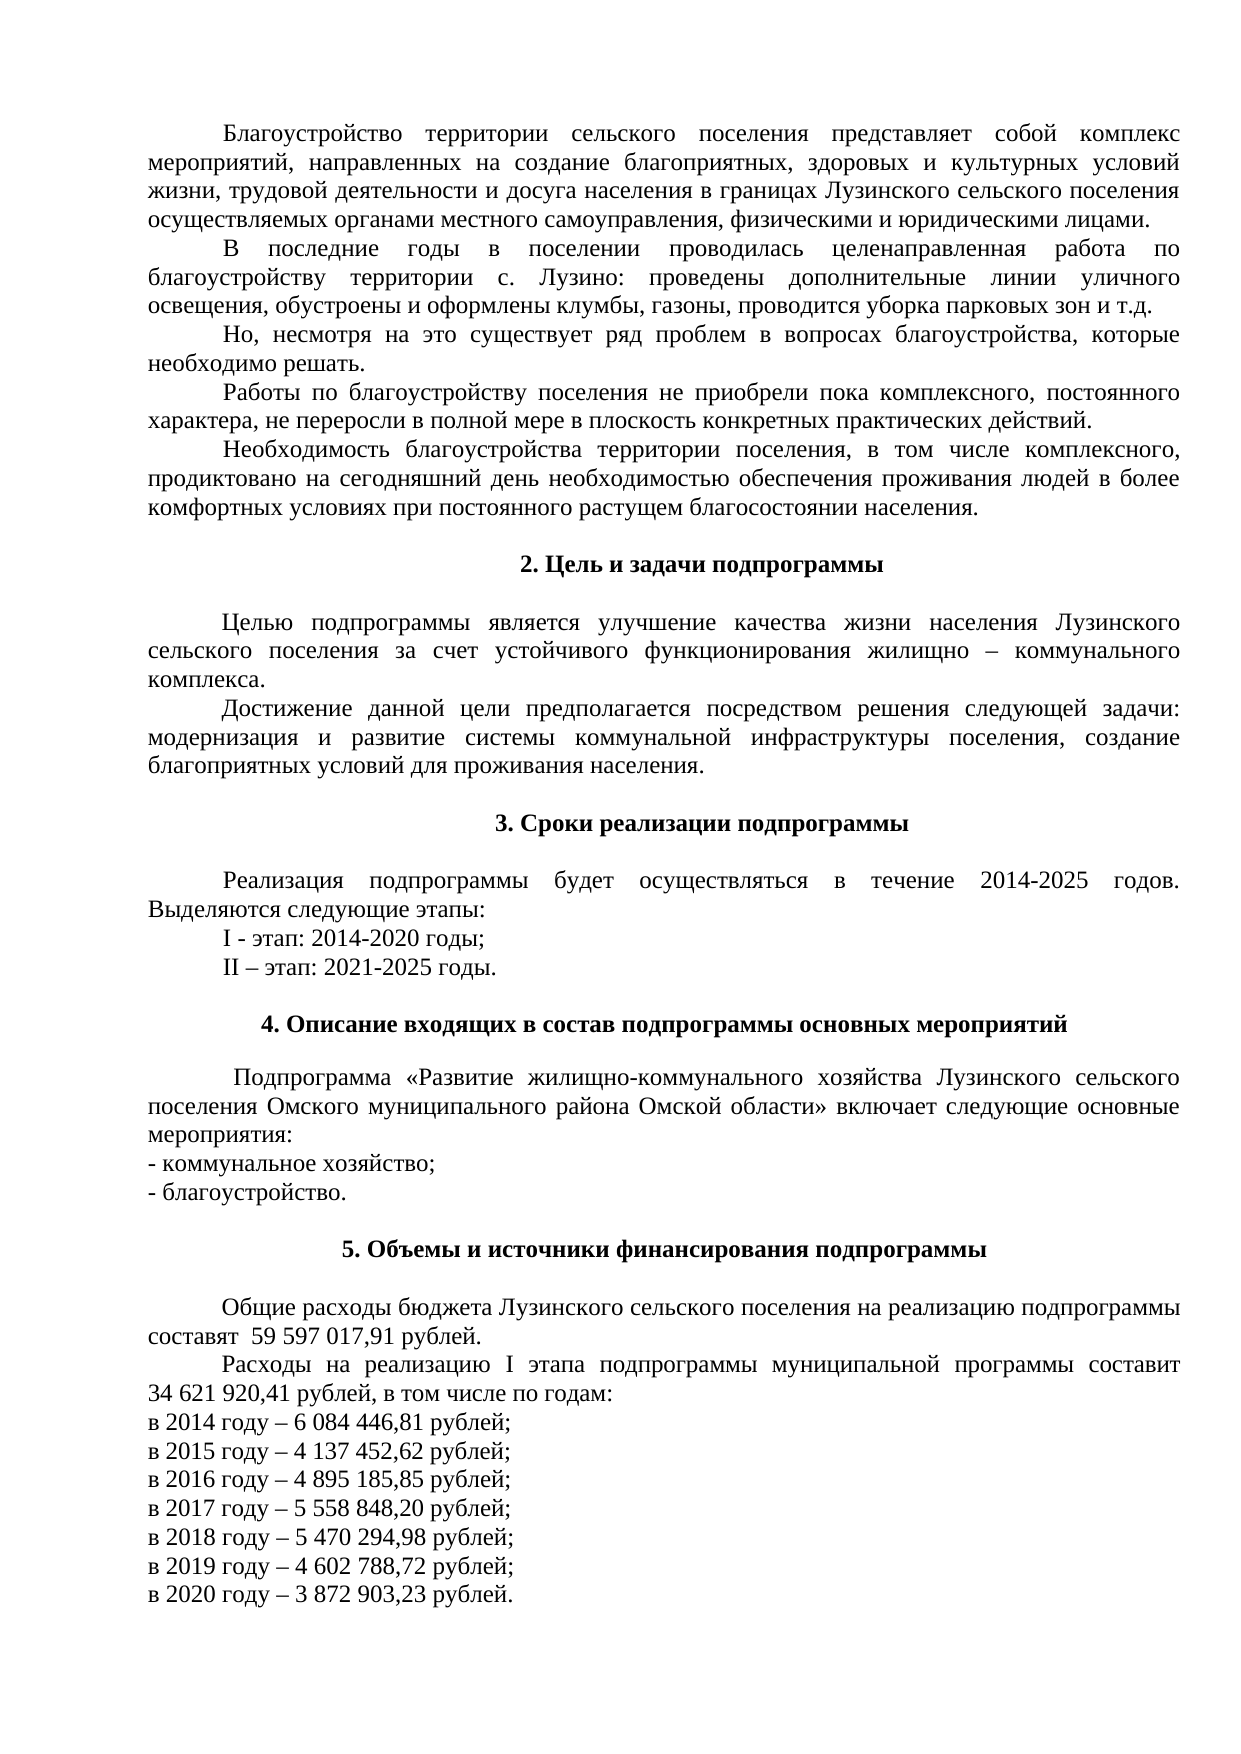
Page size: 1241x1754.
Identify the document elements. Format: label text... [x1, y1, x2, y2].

text II – этап: 2021-2025 годы. [148, 952, 1181, 981]
text - благоустройство. [148, 1177, 1181, 1206]
text 4. Описание входящих в состав подпрограммы основных мероприятий [148, 1009, 1181, 1038]
text I - этап: 2014-2020 годы; [148, 923, 1181, 952]
text Реализация подпрограммы будет осуществляться в течение 2014-2025 годов. Выделяются следующие этапы: [148, 866, 1181, 923]
text Работы по благоустройству поселения не приобрели пока комплексного, постоянного характера, не переросли в полной мере в плоскость конкретных практических действий. [148, 377, 1181, 434]
text в 2015 году – 4 137 452,62 рублей; [148, 1436, 1181, 1464]
text в 2020 году – 3 872 903,23 рублей. [148, 1579, 1181, 1608]
text в 2016 году – 4 895 185,85 рублей; [148, 1464, 1181, 1493]
text в 2018 году – 5 470 294,98 рублей; [148, 1522, 1181, 1551]
text - коммунальное хозяйство; [148, 1148, 1181, 1177]
subtitle 2. Цель и задачи подпрограммы [148, 549, 1181, 578]
text В последние годы в поселении проводилась целенаправленная работа по благоустройству территории с. Лузино: проведены дополнительные линии уличного освещения, обустроены и оформлены клумбы, газоны, проводится уборка парковых зон и т.д. [148, 233, 1181, 319]
text Подпрограмма «Развитие жилищно-коммунального хозяйства Лузинского сельского поселения Омского муниципального района Омской области» включает следующие основные мероприятия: [148, 1062, 1181, 1148]
text Необходимость благоустройства территории поселения, в том числе комплексного, продиктовано на сегодняшний день необходимостью обеспечения проживания людей в более комфортных условиях при постоянного растущем благосостоянии населения. [148, 434, 1181, 521]
text Достижение данной цели предполагается посредством решения следующей задачи: модернизация и развитие системы коммунальной инфраструктуры поселения, создание благоприятных условий для проживания населения. [148, 693, 1181, 779]
text в 2019 году – 4 602 788,72 рублей; [148, 1551, 1181, 1579]
text 3. Сроки реализации подпрограммы [148, 808, 1181, 837]
text Общие расходы бюджета Лузинского сельского поселения на реализацию подпрограммы составят 59 597 017,91 рублей. [148, 1292, 1181, 1349]
text в 2014 году – 6 084 446,81 рублей; [148, 1407, 1181, 1436]
text Расходы на реализацию I этапа подпрограммы муниципальной программы составит 34 621 920,41 рублей, в том числе по годам: [148, 1349, 1181, 1407]
text Целью подпрограммы является улучшение качества жизни населения Лузинского сельского поселения за счет устойчивого функционирования жилищно – коммунального комплекса. [148, 607, 1181, 693]
text 5. Объемы и источники финансирования подпрограммы [148, 1234, 1181, 1263]
text в 2017 году – 5 558 848,20 рублей; [148, 1493, 1181, 1522]
text Но, несмотря на это существует ряд проблем в вопросах благоустройства, которые необходимо решать. [148, 319, 1181, 377]
text Благоустройство территории сельского поселения представляет собой комплекс мероприятий, направленных на создание благоприятных, здоровых и культурных условий жизни, трудовой деятельности и досуга населения в границах Лузинского сельского поселения осуществляемых органами местного самоуправления, физическими и юридическими лицами. [148, 118, 1181, 233]
